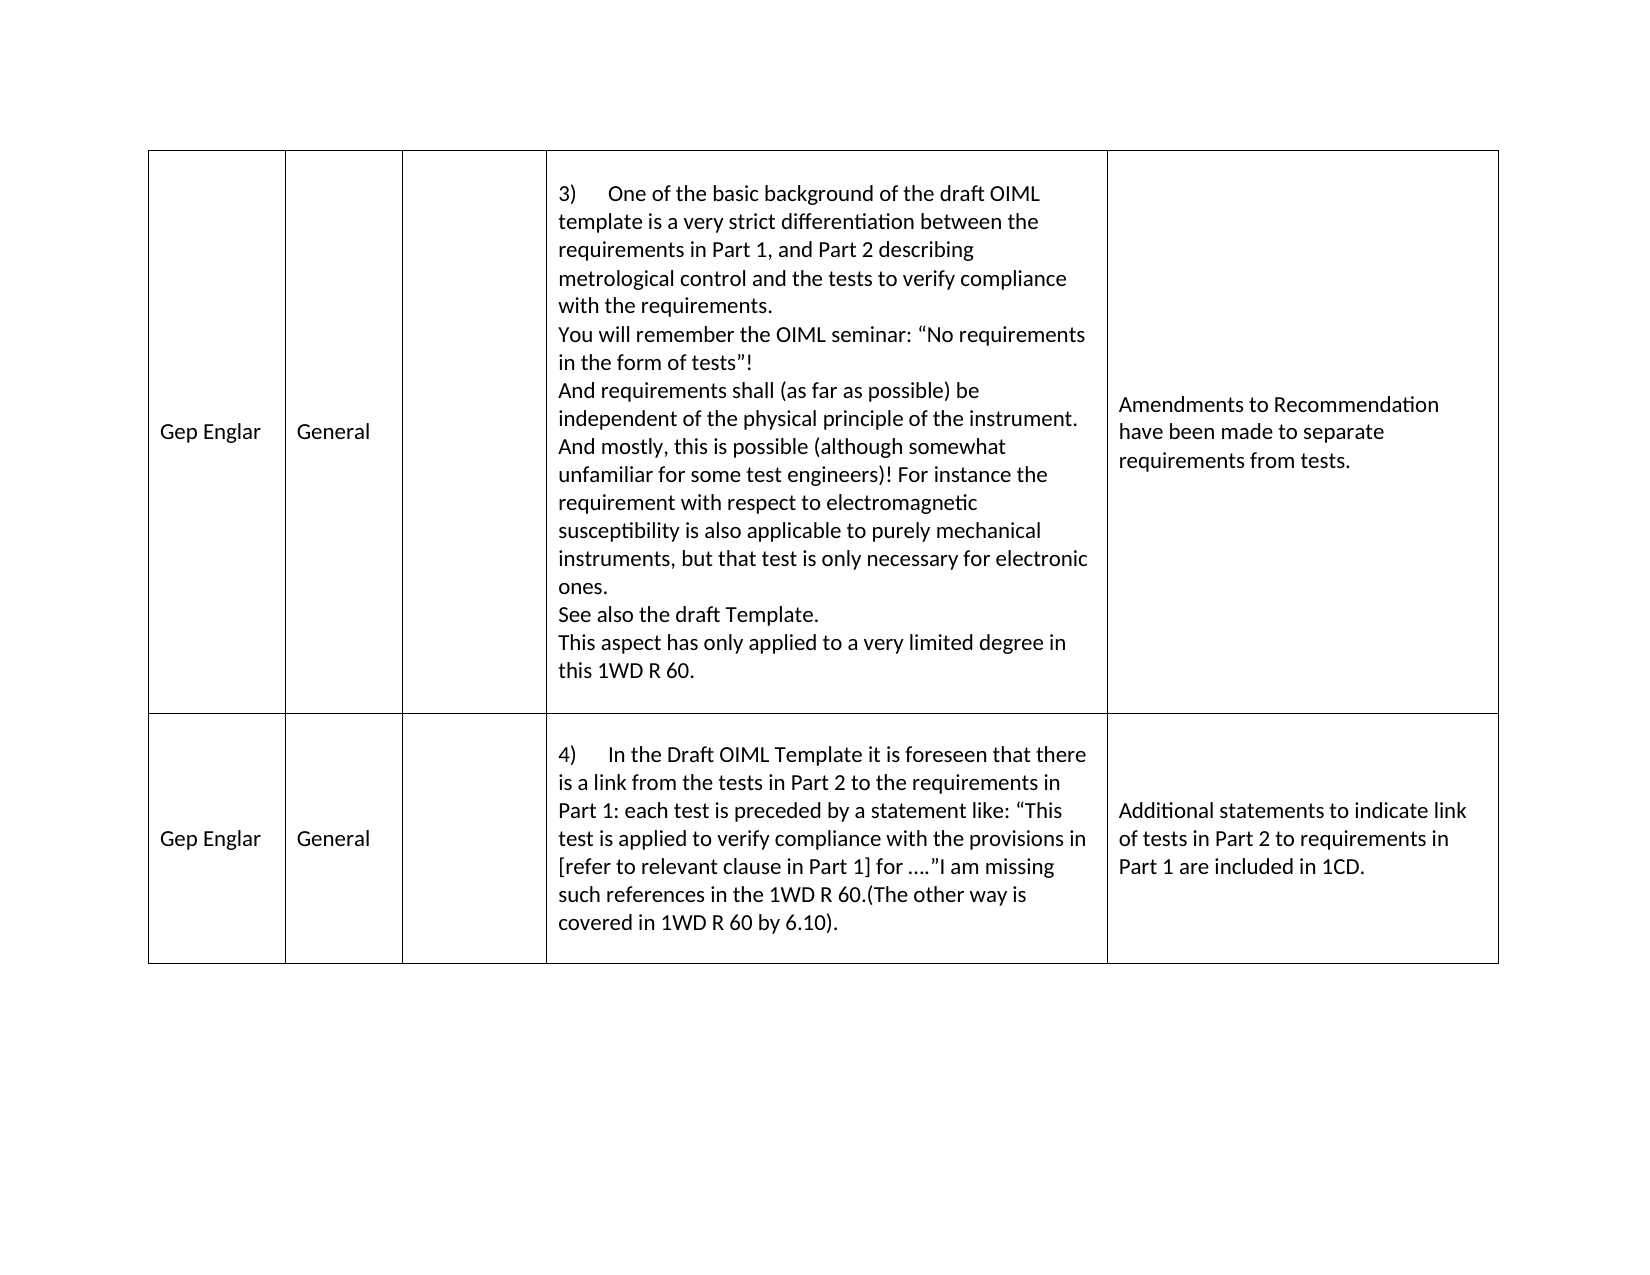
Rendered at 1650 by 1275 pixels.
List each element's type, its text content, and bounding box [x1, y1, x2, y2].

table_cell General [286, 151, 402, 712]
table_cell [403, 151, 546, 712]
table_cell [403, 714, 546, 962]
table_cell Gep Englar [149, 714, 285, 962]
table_cell 3) One of the basic background of the draft OIML template is a very strict differentiation between the requirements in Part 1, and Part 2 describing metrological control and the tests to verify compliance with the requirements. You will remember the OIML seminar: “No requirements in the form of tests”! And requirements shall (as far as possible) be independent of the physical principle of the instrument. And mostly, this is possible (although somewhat unfamiliar for some test engineers)! For instance the requirement with respect to electromagnetic susceptibility is also applicable to purely mechanical instruments, but that test is only necessary for electronic ones. See also the draft Template. This aspect has only applied to a very limited degree in this 1WD R 60. [547, 151, 1107, 712]
table_cell Additional statements to indicate link of tests in Part 2 to requirements in Part 1 are included in 1CD. [1108, 714, 1498, 962]
table_cell General [286, 714, 402, 962]
table_cell Gep Englar [149, 151, 285, 712]
table_cell Amendments to Recommendation have been made to separate requirements from tests. [1108, 151, 1498, 712]
table_cell 4) In the Draft OIML Template it is foreseen that there is a link from the tests in Part 2 to the requirements in Part 1: each test is preceded by a statement like: “This test is applied to verify compliance with the provisions in [refer to relevant clause in Part 1] for ….”I am missing such references in the 1WD R 60.(The other way is covered in 1WD R 60 by 6.10). [547, 714, 1107, 962]
